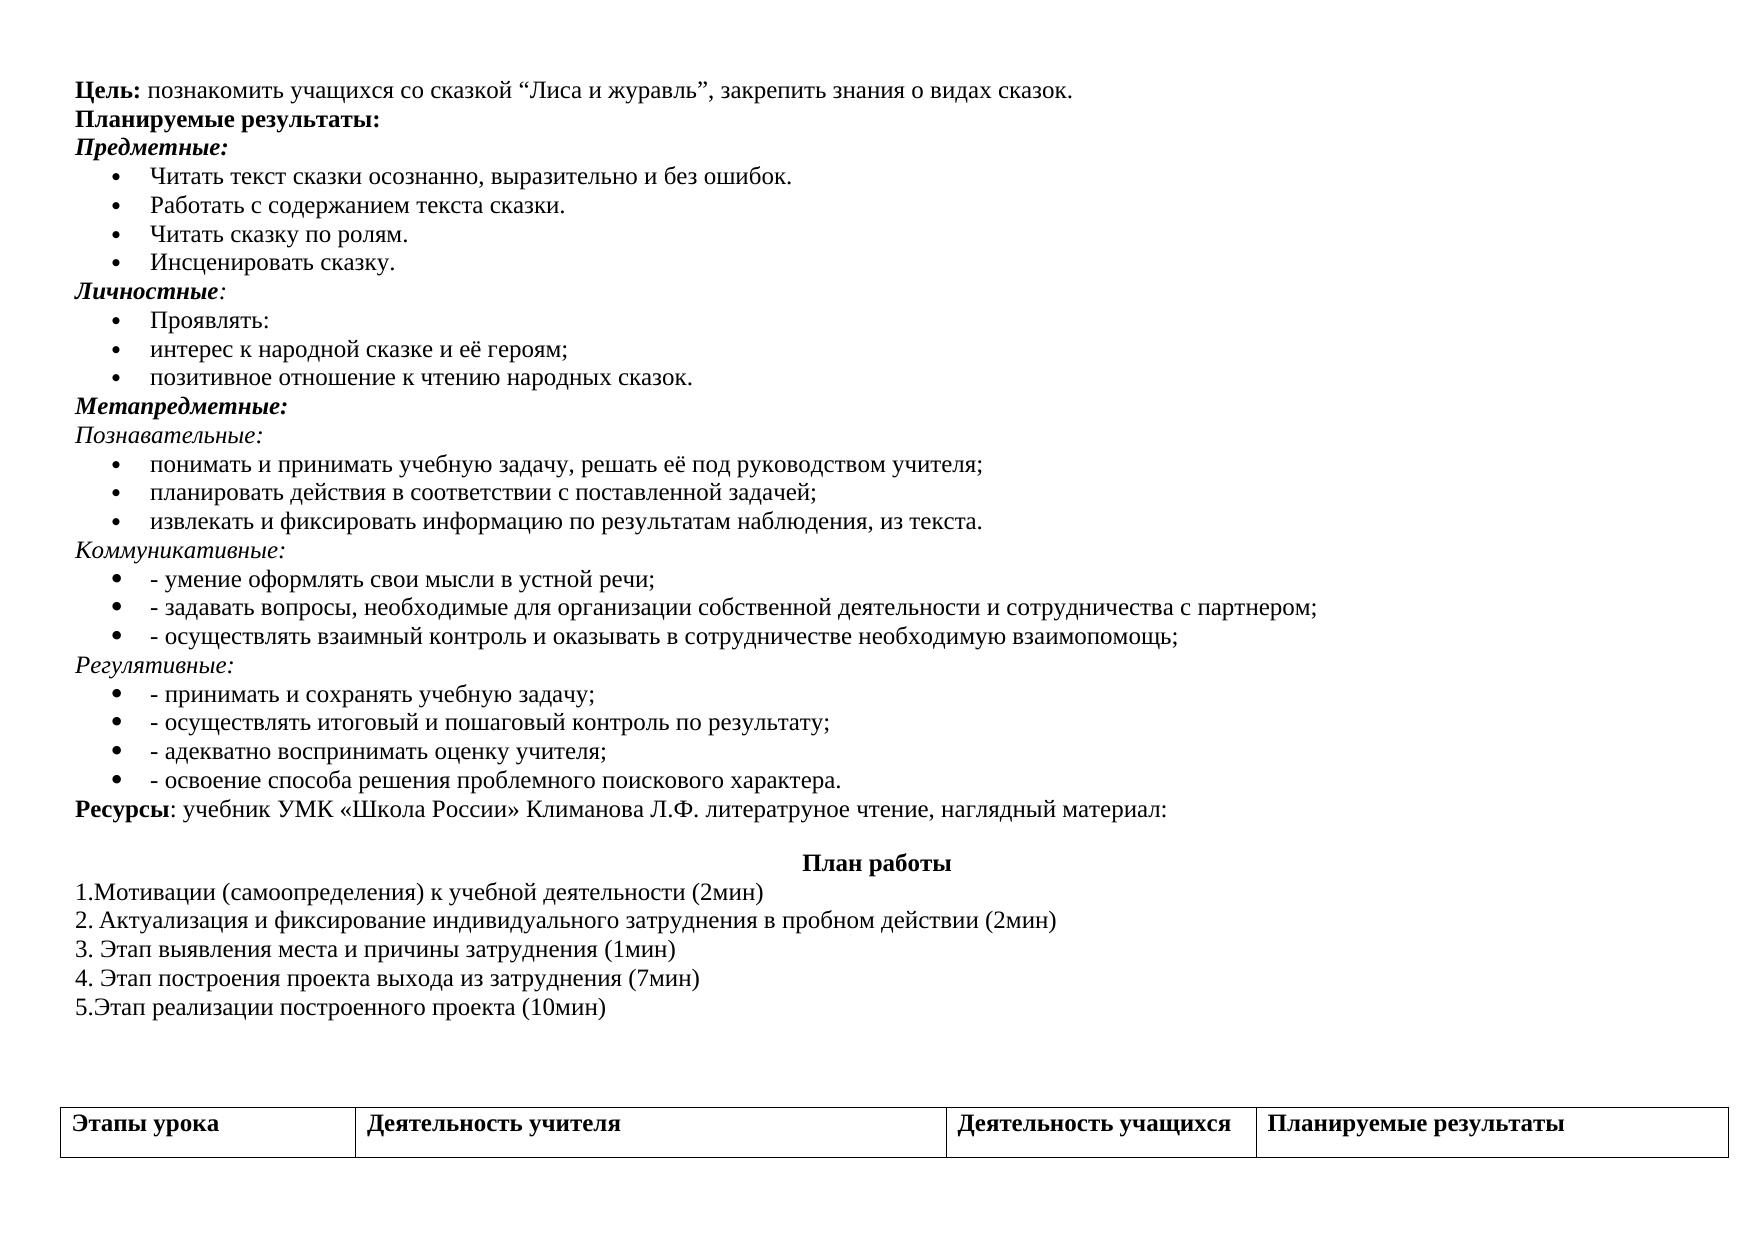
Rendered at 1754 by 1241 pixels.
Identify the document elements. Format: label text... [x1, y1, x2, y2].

text План работы [75, 848, 1679, 877]
text Метапредметные: [75, 391, 1679, 420]
list - принимать и сохранять учебную задачу; [112, 679, 1679, 707]
list Читать текст сказки осознанно, выразительно и без ошибок. [112, 161, 1679, 190]
list извлекать и фиксировать информацию по результатам наблюдения, из текста. [112, 506, 1679, 535]
list Проявлять: [112, 305, 1679, 334]
text Личностные: [75, 276, 1679, 305]
text Регулятивные: [75, 650, 1679, 679]
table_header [356, 1108, 946, 1157]
list - осуществлять взаимный контроль и оказывать в сотрудничестве необходимую взаимопомощь; [112, 621, 1679, 650]
list - адекватно воспринимать оценку учителя; [112, 736, 1679, 765]
text 2. Актуализация и фиксирование индивидуального затруднения в пробном действии (2мин) [75, 905, 1679, 934]
text Ресурсы: учебник УМК «Школа России» Климанова Л.Ф. литератруное чтение, наглядный материал: [75, 794, 1679, 822]
text Коммуникативные: [75, 535, 1679, 564]
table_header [947, 1108, 1256, 1157]
list - задавать вопросы, необходимые для организации собственной деятельности и сотрудничества с партнером; [112, 592, 1679, 621]
list планировать действия в соответствии с поставленной задачей; [112, 477, 1679, 506]
list Работать с содержанием текста сказки. [112, 190, 1679, 219]
list - освоение способа решения проблемного поискового характера. [112, 765, 1679, 794]
text Цель: познакомить учащихся со сказкой “Лиса и журавль”, закрепить знания о видах сказок. [75, 75, 1679, 104]
text Предметные: [75, 132, 1679, 161]
list позитивное отношение к чтению народных сказок. [112, 362, 1679, 391]
list интерес к народной сказке и её героям; [112, 334, 1679, 362]
text Познавательные: [75, 420, 1679, 449]
list Читать сказку по ролям. [112, 219, 1679, 247]
text 4. Этап построения проекта выхода из затруднения (7мин) [75, 963, 1679, 992]
text 3. Этап выявления места и причины затруднения (1мин) [75, 934, 1679, 963]
list Инсценировать сказку. [112, 247, 1679, 276]
table_header Этапы урока [61, 1108, 355, 1157]
list - умение оформлять свои мысли в устной речи; [112, 564, 1679, 592]
text Планируемые результаты: [75, 104, 1679, 132]
table_header Планируемые результаты [1257, 1108, 1728, 1157]
text 5.Этап реализации построенного проекта (10мин) [75, 992, 1679, 1020]
text 1.Мотивации (самоопределения) к учебной деятельности (2мин) [75, 877, 1679, 905]
list - осуществлять итоговый и пошаговый контроль по результату; [112, 707, 1679, 736]
list понимать и принимать учебную задачу, решать её под руководством учителя; [112, 449, 1679, 477]
